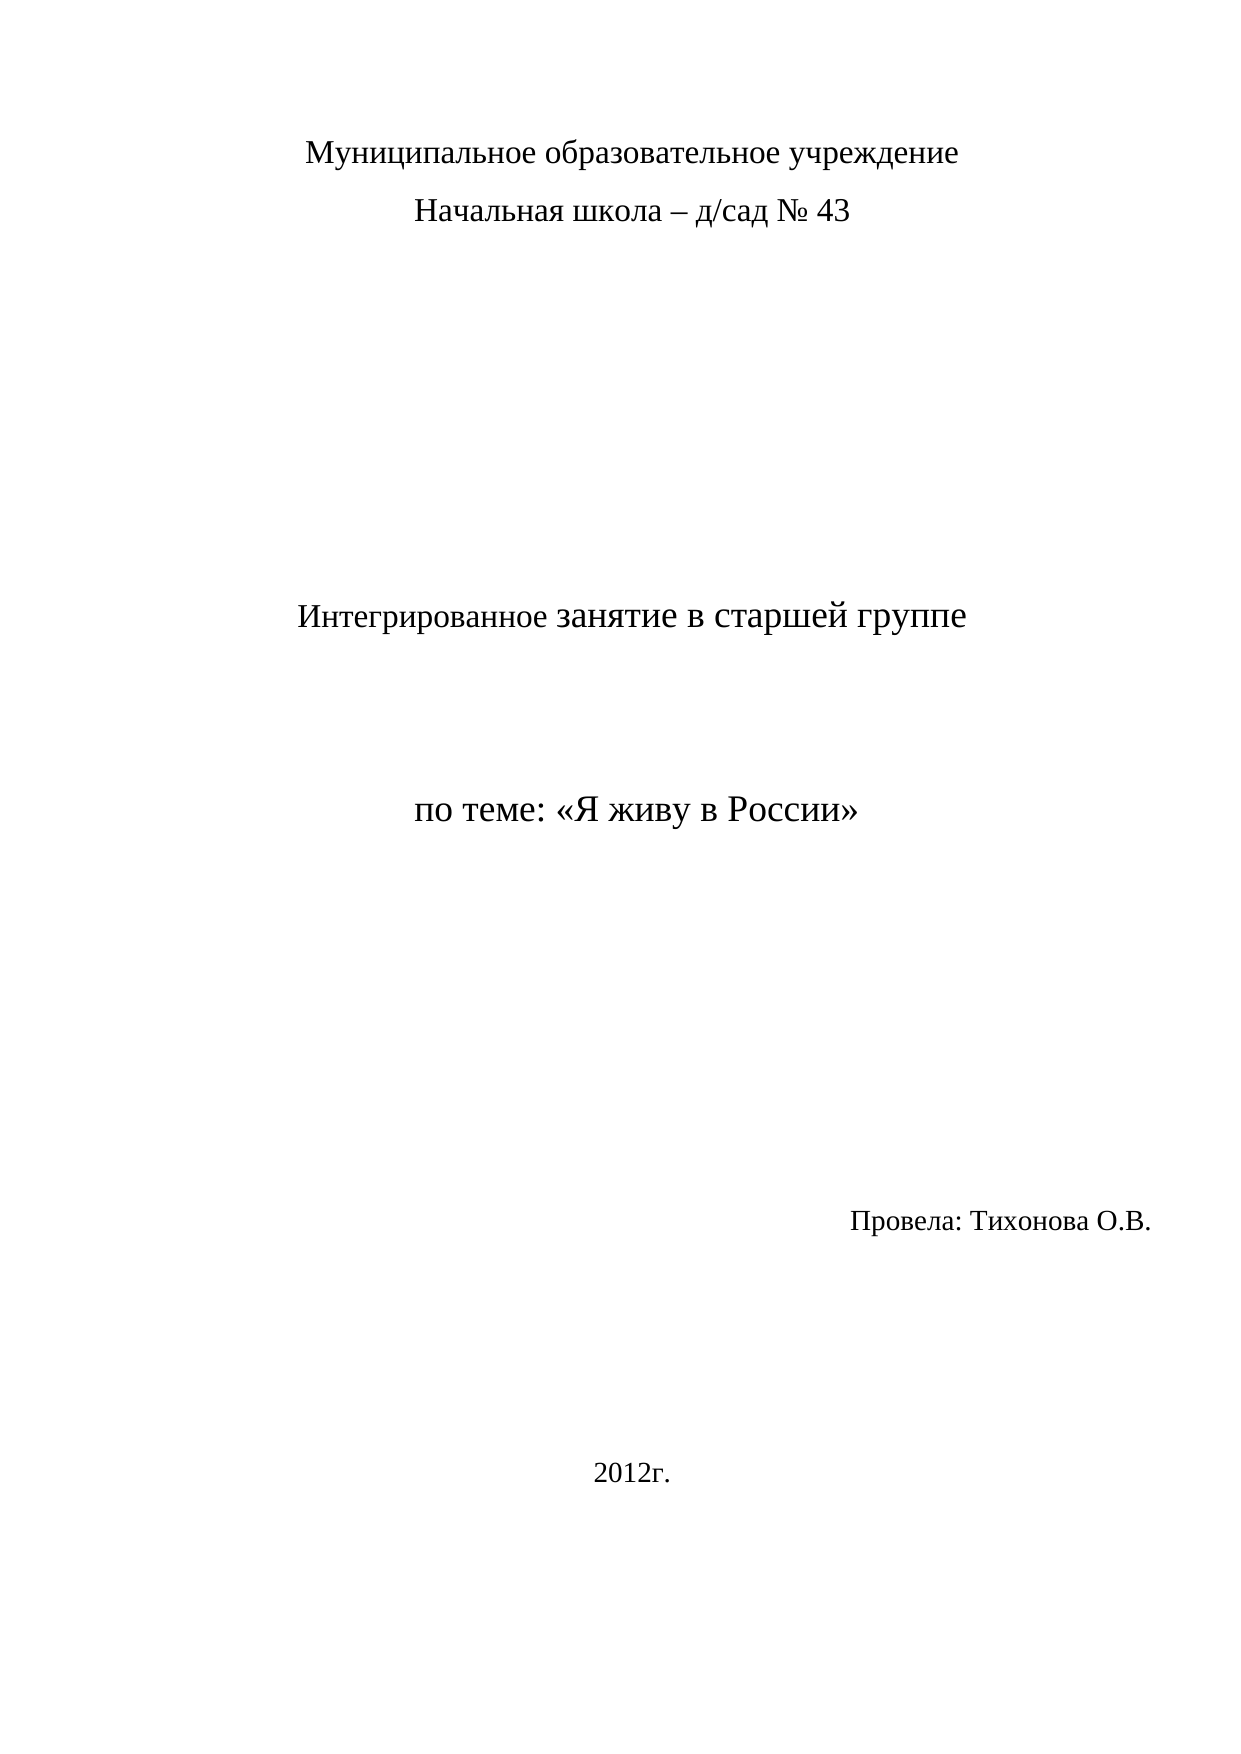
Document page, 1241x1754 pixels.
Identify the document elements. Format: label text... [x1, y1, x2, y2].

text по теме: «Я живу в России» [112, 786, 1152, 829]
text Интегрированное занятие в старшей группе [112, 592, 1152, 636]
text Провела: Тихонова О.В. [112, 1203, 1152, 1237]
text Муниципальное образовательное учреждение [112, 132, 1152, 171]
text 2012г. [112, 1455, 1152, 1488]
text Начальная школа – д/сад № 43 [112, 190, 1152, 228]
